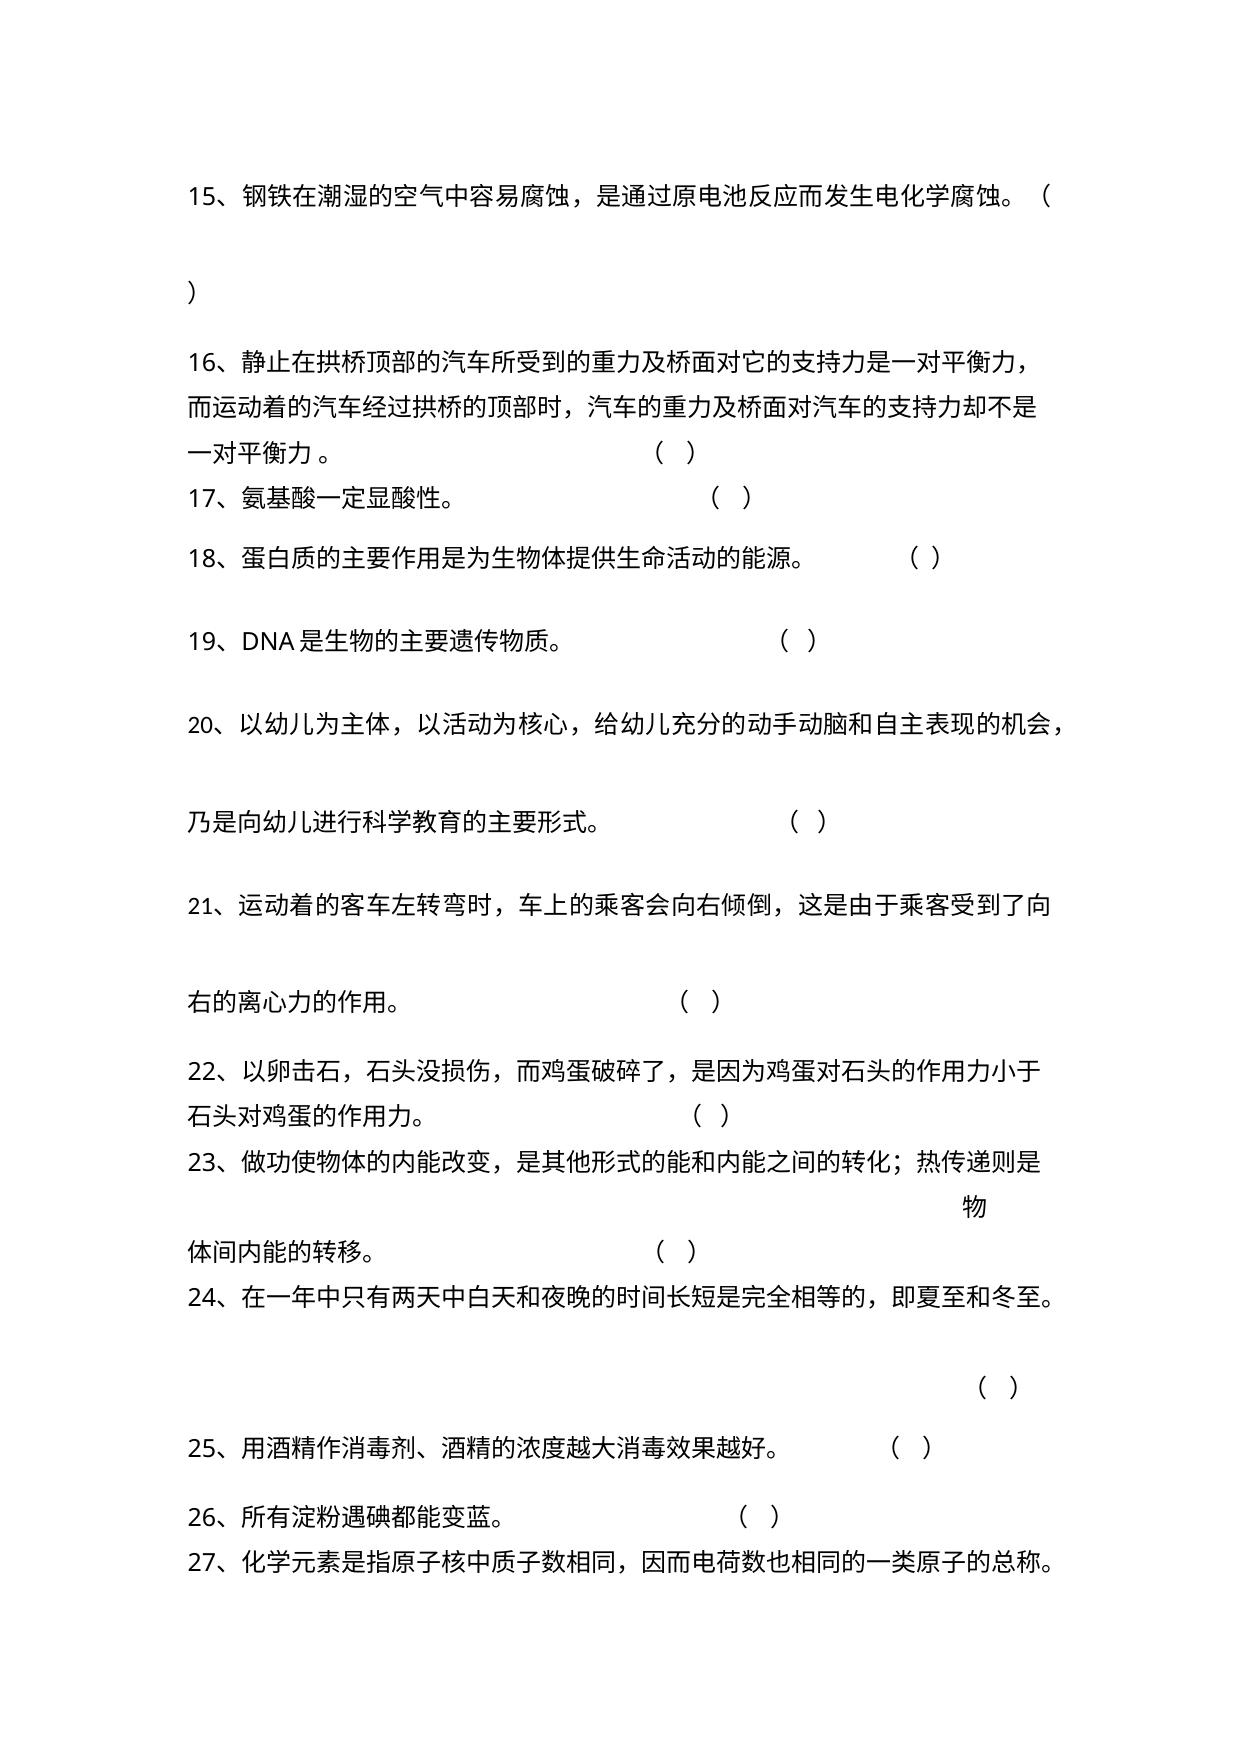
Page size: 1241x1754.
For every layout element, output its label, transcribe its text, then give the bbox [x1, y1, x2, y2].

text 19、DNA是生物的主要遗传物质。 （ ） [187, 607, 1053, 672]
text 21、运动着的客车左转弯时，车上的乘客会向右倾倒，这是由于乘客受到了向右的离心力的作用。 （ ） [187, 871, 1053, 1033]
text 25、用酒精作消毒剂、酒精的浓度越大消毒效果越好。 （ ） [187, 1414, 1053, 1479]
text 26、所有淀粉遇碘都能变蓝。 （ ） [187, 1497, 1053, 1533]
text 24、在一年中只有两天中白天和夜晚的时间长短是完全相等的，即夏至和冬至。 （ ） [187, 1278, 1053, 1405]
text 15、钢铁在潮湿的空气中容易腐蚀，是通过原电池反应而发生电化学腐蚀。（ ） [187, 162, 1053, 324]
text 17、氨基酸一定显酸性。 （ ） [187, 478, 1053, 515]
text 体间内能的转移。 （ ） [187, 1233, 1053, 1269]
text 18、蛋白质的主要作用是为生物体提供生命活动的能源。 （ ） [187, 524, 1053, 589]
text 22、以卵击石，石头没损伤，而鸡蛋破碎了，是因为鸡蛋对石头的作用力小于石头对鸡蛋的作用力。 （ ） [187, 1051, 1053, 1133]
text 20、以幼儿为主体，以活动为核心，给幼儿充分的动手动脑和自主表现的机会，乃是向幼儿进行科学教育的主要形式。 （ ） [187, 690, 1053, 853]
text 27、化学元素是指原子核中质子数相同，因而电荷数也相同的一类原子的总称。（ ） [187, 1542, 391, 1578]
text 23、做功使物体的内能改变，是其他形式的能和内能之间的转化；热传递则是物 [187, 1142, 1053, 1223]
text 16、静止在拱桥顶部的汽车所受到的重力及桥面对它的支持力是一对平衡力，而运动着的汽车经过拱桥的顶部时，汽车的重力及桥面对汽车的支持力却不是一对平衡力 。 （ ） [187, 343, 1053, 469]
